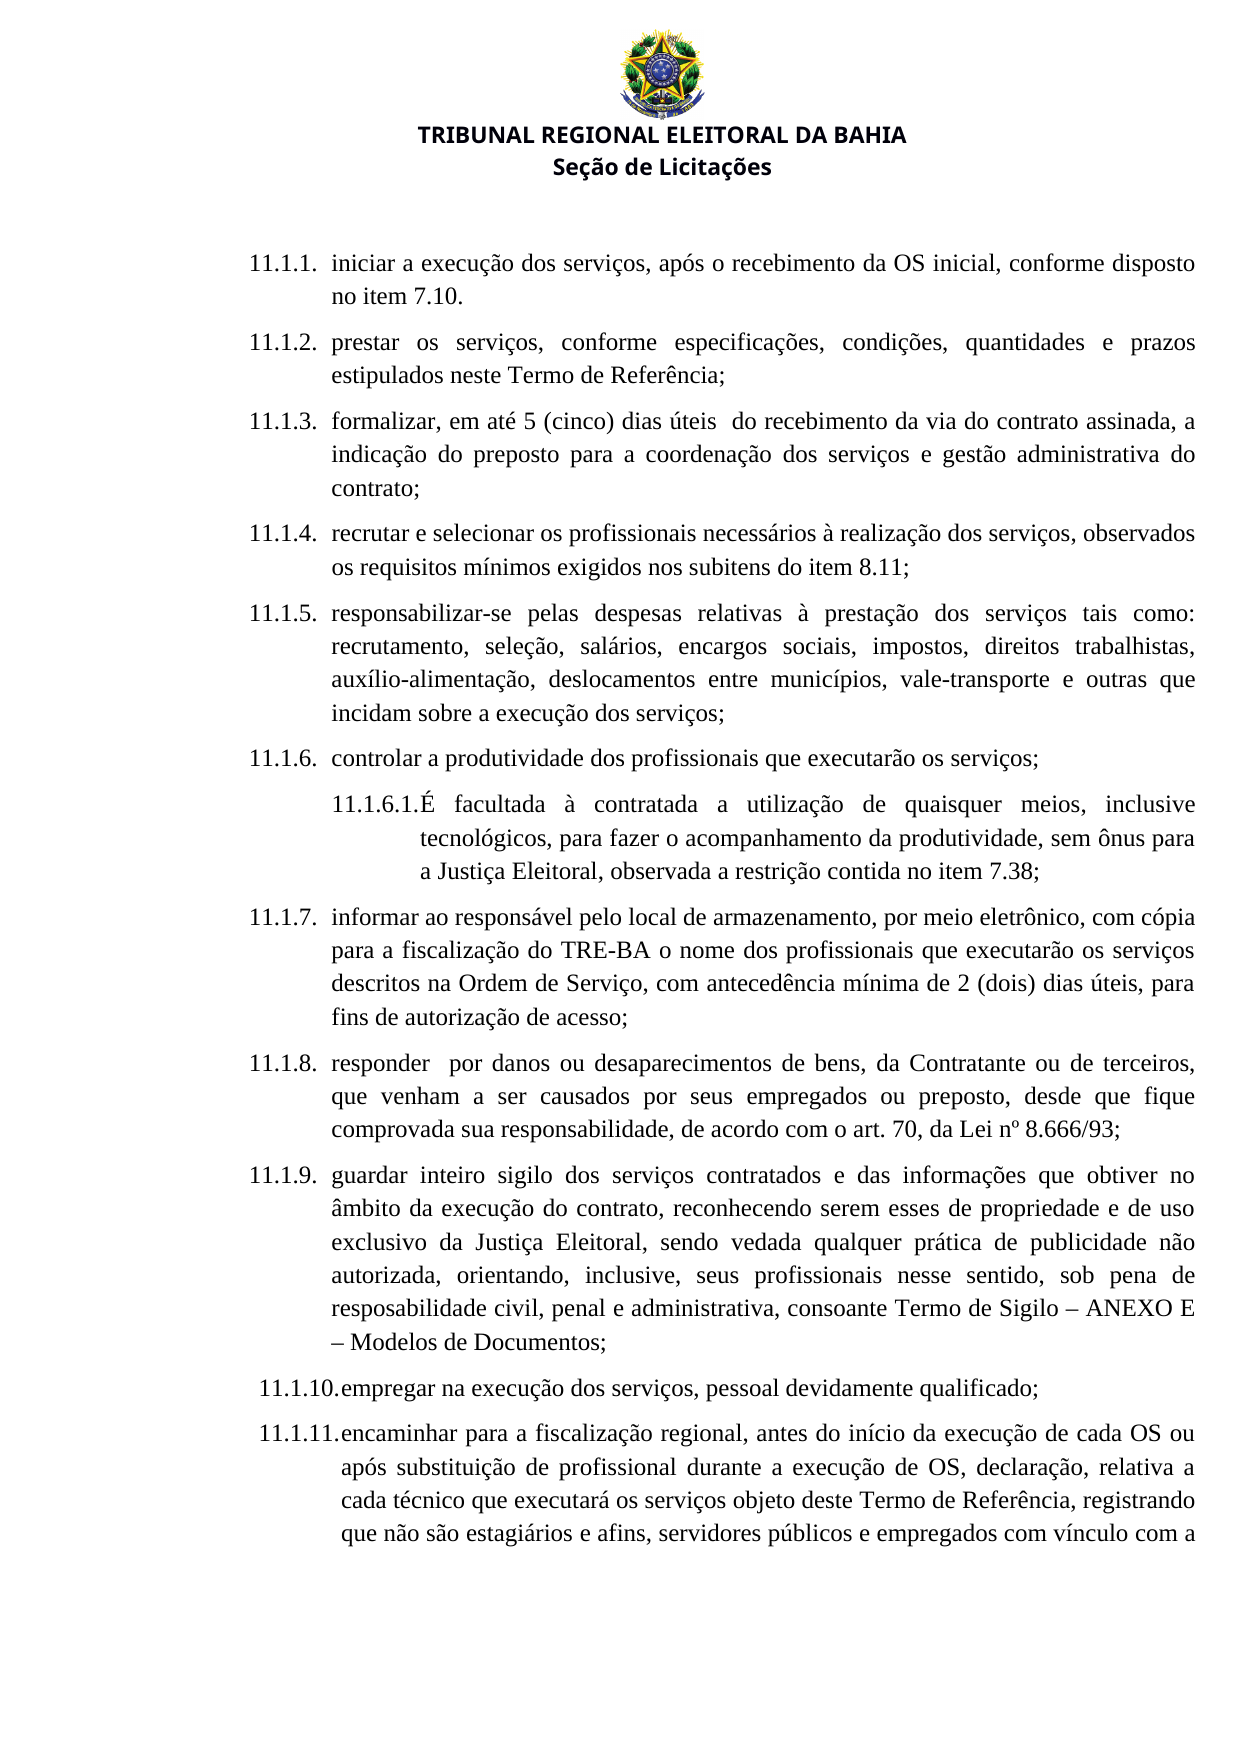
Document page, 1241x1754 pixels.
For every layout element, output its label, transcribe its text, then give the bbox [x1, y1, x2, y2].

list recrutar e selecionar os profissionais necessários à realização dos serviços, observados os requisitos mínimos exigidos nos subitens do item 8.11; [249, 515, 1196, 582]
list prestar os serviços, conforme especificações, condições, quantidades e prazos estipulados neste Termo de Referência; [249, 323, 1196, 390]
list iniciar a execução dos serviços, após o recebimento da OS inicial, conforme disposto no item 7.10. [249, 244, 1196, 311]
list É facultada à contratada a utilização de quaisquer meios, inclusive tecnológicos, para fazer o acompanhamento da produtividade, sem ônus para a Justiça Eleitoral, observada a restrição contida no item 7.38; [331, 786, 1196, 886]
list controlar a produtividade dos profissionais que executarão os serviços; [248, 740, 1196, 773]
list empregar na execução dos serviços, pessoal devidamente qualificado; [258, 1369, 1196, 1403]
list responsabilizar-se pelas despesas relativas à prestação dos serviços tais como: recrutamento, seleção, salários, encargos sociais, impostos, direitos trabalhistas, auxílio-alimentação, deslocamentos entre municípios, vale-transporte e outras que incidam sobre a execução dos serviços; [249, 594, 1196, 728]
list informar ao responsável pelo local de armazenamento, por meio eletrônico, com cópia para a fiscalização do TRE-BA o nome dos profissionais que executarão os serviços descritos na Ordem de Serviço, com antecedência mínima de 2 (dois) dias úteis, para fins de autorização de acesso; [249, 898, 1196, 1032]
list formalizar, em até 5 (cinco) dias úteis do recebimento da via do contrato assinada, a indicação do preposto para a coordenação dos serviços e gestão administrativa do contrato; [249, 403, 1196, 503]
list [258, 1415, 1196, 1548]
list guardar inteiro sigilo dos serviços contratados e das informações que obtiver no âmbito da execução do contrato, reconhecendo serem esses de propriedade e de uso exclusivo da Justiça Eleitoral, sendo vedada qualquer prática de publicidade não autorizada, orientando, inclusive, seus profissionais nesse sentido, sob pena de resposabilidade civil, penal e administrativa, consoante Termo de Sigilo – ANEXO E – Modelos de Documentos; [249, 1157, 1196, 1357]
list responder por danos ou desaparecimentos de bens, da Contratante ou de terceiros, que venham a ser causados por seus empregados ou preposto, desde que fique comprovada sua responsabilidade, de acordo com o art. 70, da Lei nº 8.666/93; [249, 1044, 1196, 1144]
